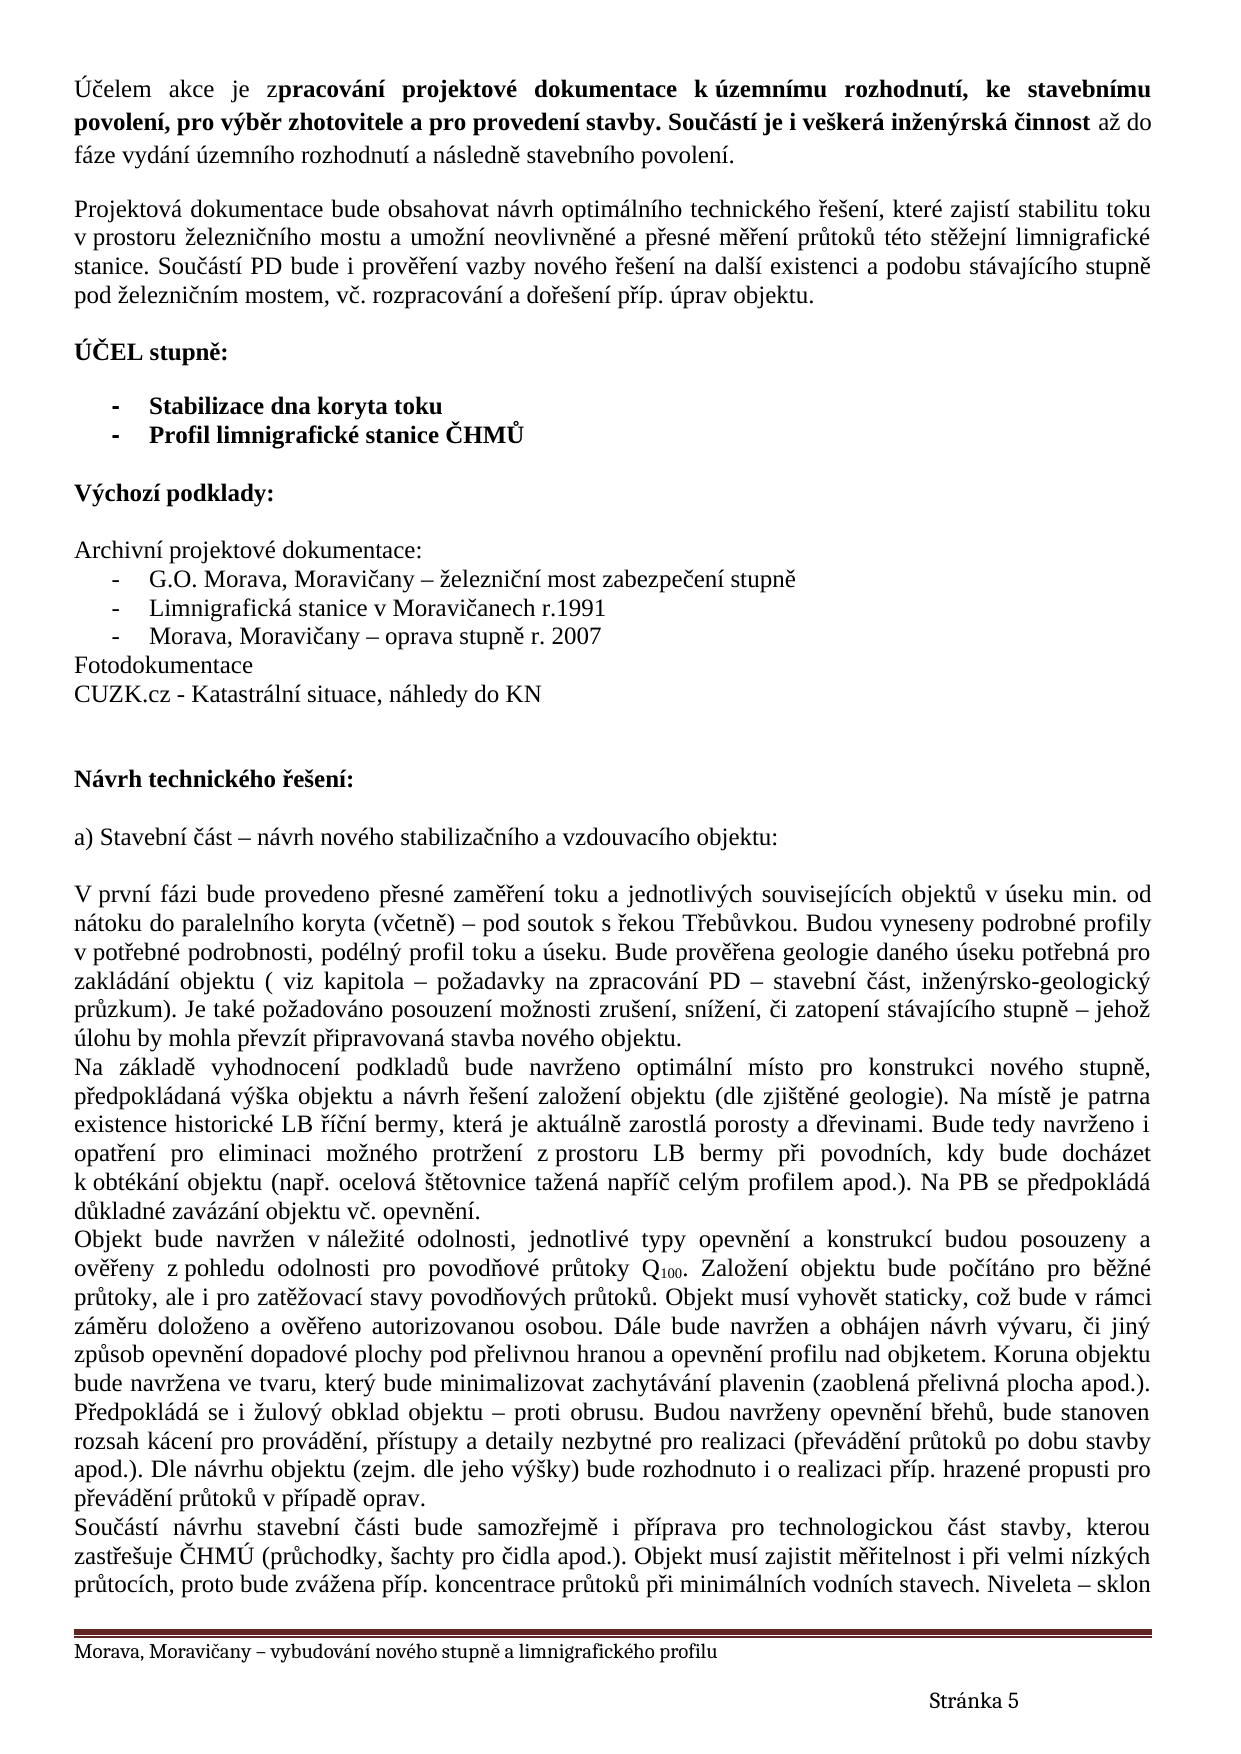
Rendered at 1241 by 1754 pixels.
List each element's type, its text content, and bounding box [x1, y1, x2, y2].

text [74, 1512, 1152, 1598]
text CUZK.cz - Katastrální situace, náhledy do KN [74, 679, 1152, 708]
list Morava, Moravičany – oprava stupně r. 2007 [111, 621, 1152, 650]
list Limnigrafická stanice v Moravičanech r.1991 [111, 593, 1152, 621]
text Výchozí podklady: [74, 478, 1152, 506]
text Účelem akce je zpracování projektové dokumentace k územnímu rozhodnutí, ke stavebnímu povolení, pro výběr zhotovitele a pro provedení stavby. Součástí je i veškerá inženýrská činnost až do fáze vydání územního rozhodnutí a následně stavebního povolení. [74, 74, 1152, 168]
text Návrh technického řešení: [74, 764, 1152, 793]
list Profil limnigrafické stanice ČHMŮ [111, 420, 1152, 449]
text Objekt bude navržen v náležité odolnosti, jednotlivé typy opevnění a konstrukcí budou posouzeny a ověřeny z pohledu odolnosti pro povodňové průtoky Q100. Založení objektu bude počítáno pro běžné průtoky, ale i pro zatěžovací stavy povodňových průtoků. Objekt musí vyhovět staticky, což bude v rámci záměru doloženo a ověřeno autorizovanou osobou. Dále bude navržen a obhájen návrh vývaru, či jiný způsob opevnění dopadové plochy pod přelivnou hranou a opevnění profilu nad objketem. Koruna objektu bude navržena ve tvaru, který bude minimalizovat zachytávání plavenin (zaoblená přelivná plocha apod.). Předpokládá se i žulový obklad objektu – proti obrusu. Budou navrženy opevnění břehů, bude stanoven rozsah kácení pro provádění, přístupy a detaily nezbytné pro realizaci (převádění průtoků po dobu stavby apod.). Dle návrhu objektu (zejm. dle jeho výšky) bude rozhodnuto i o realizaci příp. hrazené propusti pro převádění průtoků v případě oprav. [74, 1224, 1152, 1512]
text Archivní projektové dokumentace: [74, 535, 1152, 564]
text V první fázi bude provedeno přesné zaměření toku a jednotlivých souvisejících objektů v úseku min. od nátoku do paralelního koryta (včetně) – pod soutok s řekou Třebůvkou. Budou vyneseny podrobné profily v potřebné podrobnosti, podélný profil toku a úseku. Bude prověřena geologie daného úseku potřebná pro zakládání objektu ( viz kapitola – požadavky na zpracování PD – stavební část, inženýrsko-geologický průzkum). Je také požadováno posouzení možnosti zrušení, snížení, či zatopení stávajícího stupně – jehož úlohu by mohla převzít připravovaná stavba nového objektu. [74, 879, 1152, 1052]
text a) Stavební část – návrh nového stabilizačního a vzdouvacího objektu: [74, 822, 1152, 851]
list G.O. Morava, Moravičany – železniční most zabezpečení stupně [111, 564, 1152, 593]
text Projektová dokumentace bude obsahovat návrh optimálního technického řešení, které zajistí stabilitu toku v prostoru železničního mostu a umožní neovlivněné a přesné měření průtoků této stěžejní limnigrafické stanice. Součástí PD bude i prověření vazby nového řešení na další existenci a podobu stávajícího stupně pod železničním mostem, vč. rozpracování a dořešení příp. úprav objektu. [74, 194, 1152, 309]
text ÚČEL stupně: [74, 337, 1152, 366]
text Na základě vyhodnocení podkladů bude navrženo optimální místo pro konstrukci nového stupně, předpokládaná výška objektu a návrh řešení založení objektu (dle zjištěné geologie). Na místě je patrna existence historické LB říční bermy, která je aktuálně zarostlá porosty a dřevinami. Bude tedy navrženo i opatření pro eliminaci možného protržení z prostoru LB bermy při povodních, kdy bude docházet k obtékání objektu (např. ocelová štětovnice tažená napříč celým profilem apod.). Na PB se předpokládá důkladné zavázání objektu vč. opevnění. [74, 1052, 1152, 1224]
list Stabilizace dna koryta toku [111, 391, 1152, 420]
text Fotodokumentace [74, 650, 1152, 679]
